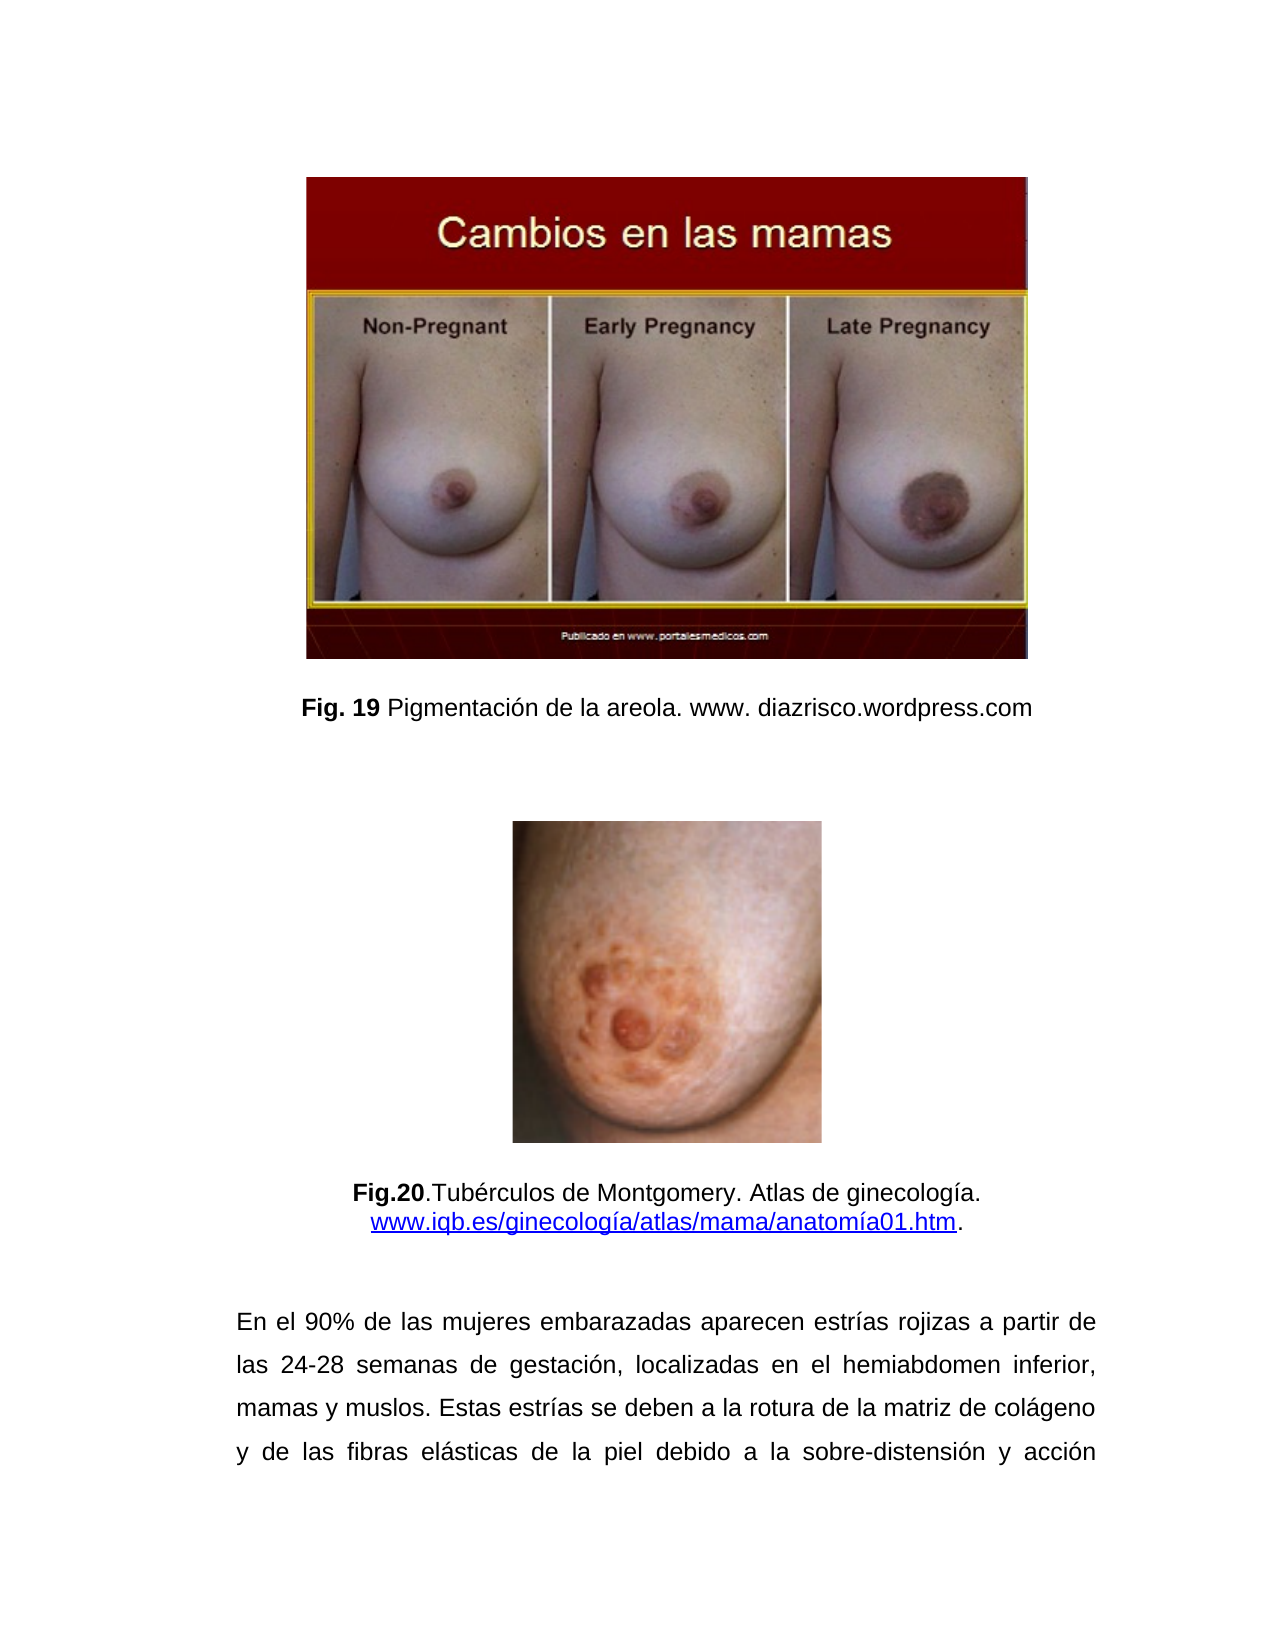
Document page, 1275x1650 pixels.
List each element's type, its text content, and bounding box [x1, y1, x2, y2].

picture [306, 177, 1028, 659]
text Fig. 19 Pigmentación de la areola. www. diazrisco.wordpress.com [236, 693, 1098, 722]
text Fig.20.Tubérculos de Montgomery. Atlas de ginecología. www.iqb.es/ginecología/atlas/mama/anatomía01.htm. [236, 1178, 1098, 1235]
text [236, 1307, 1098, 1465]
picture [512, 821, 822, 1143]
